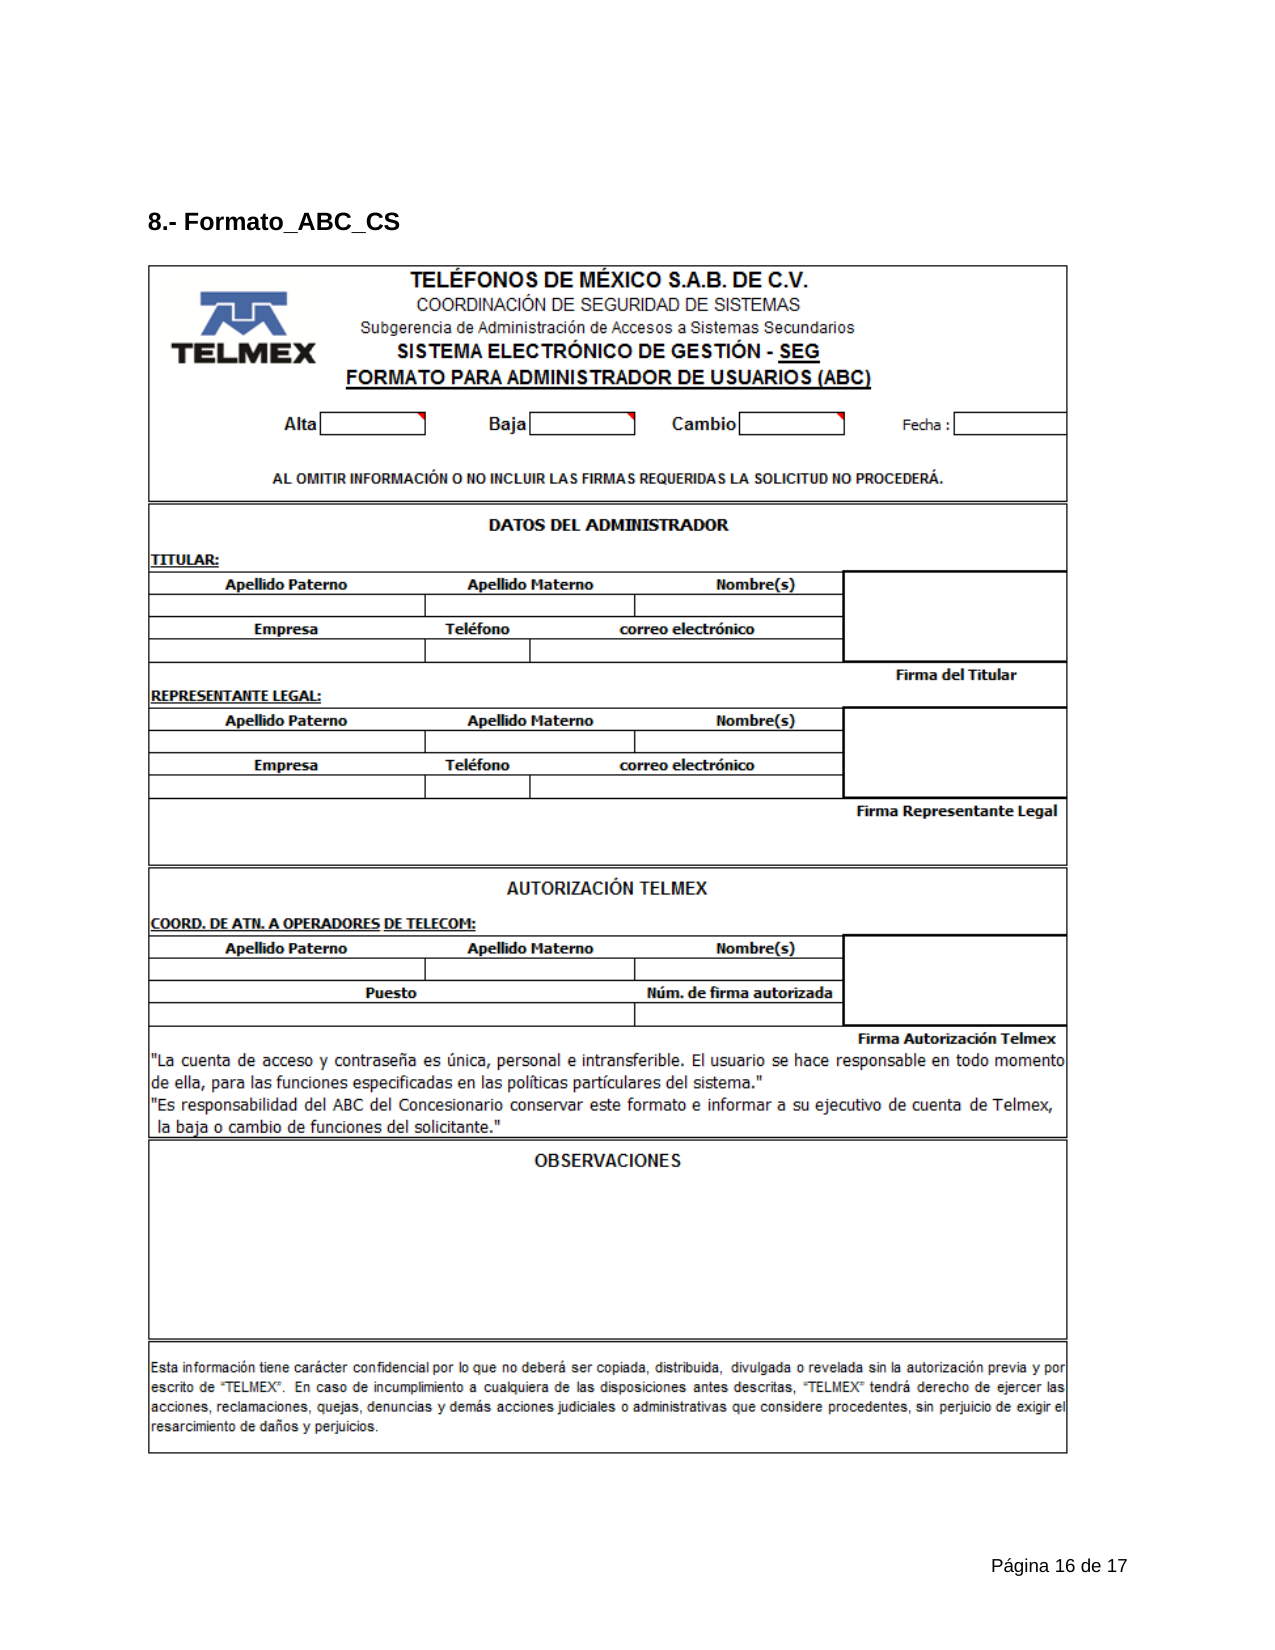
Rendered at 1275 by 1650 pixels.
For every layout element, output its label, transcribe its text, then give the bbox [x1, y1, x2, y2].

text 8.- Formato_ABC_CS [148, 207, 1127, 236]
picture [147, 264, 1069, 1455]
